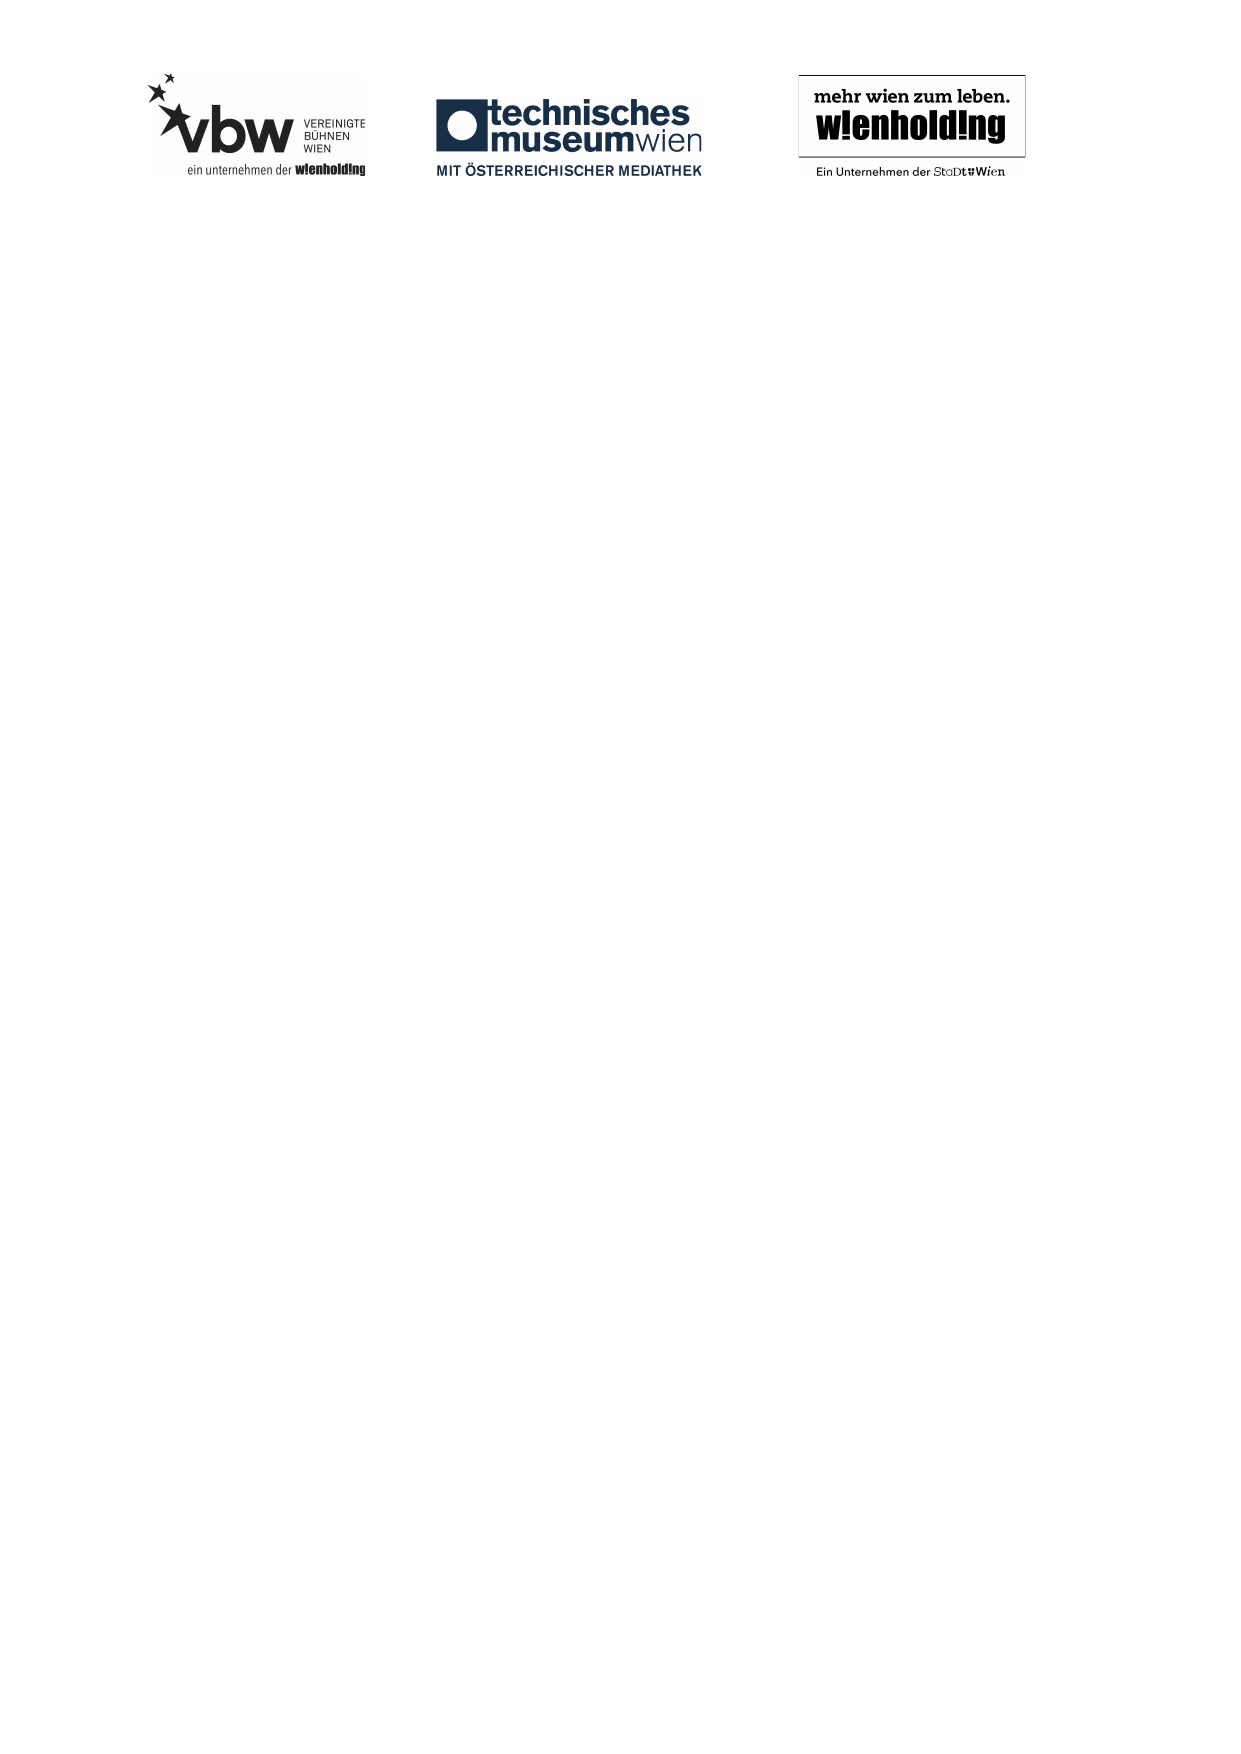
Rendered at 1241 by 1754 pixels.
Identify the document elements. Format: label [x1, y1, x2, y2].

picture [798, 75, 1026, 176]
picture [147, 73, 365, 176]
picture [436, 99, 702, 176]
